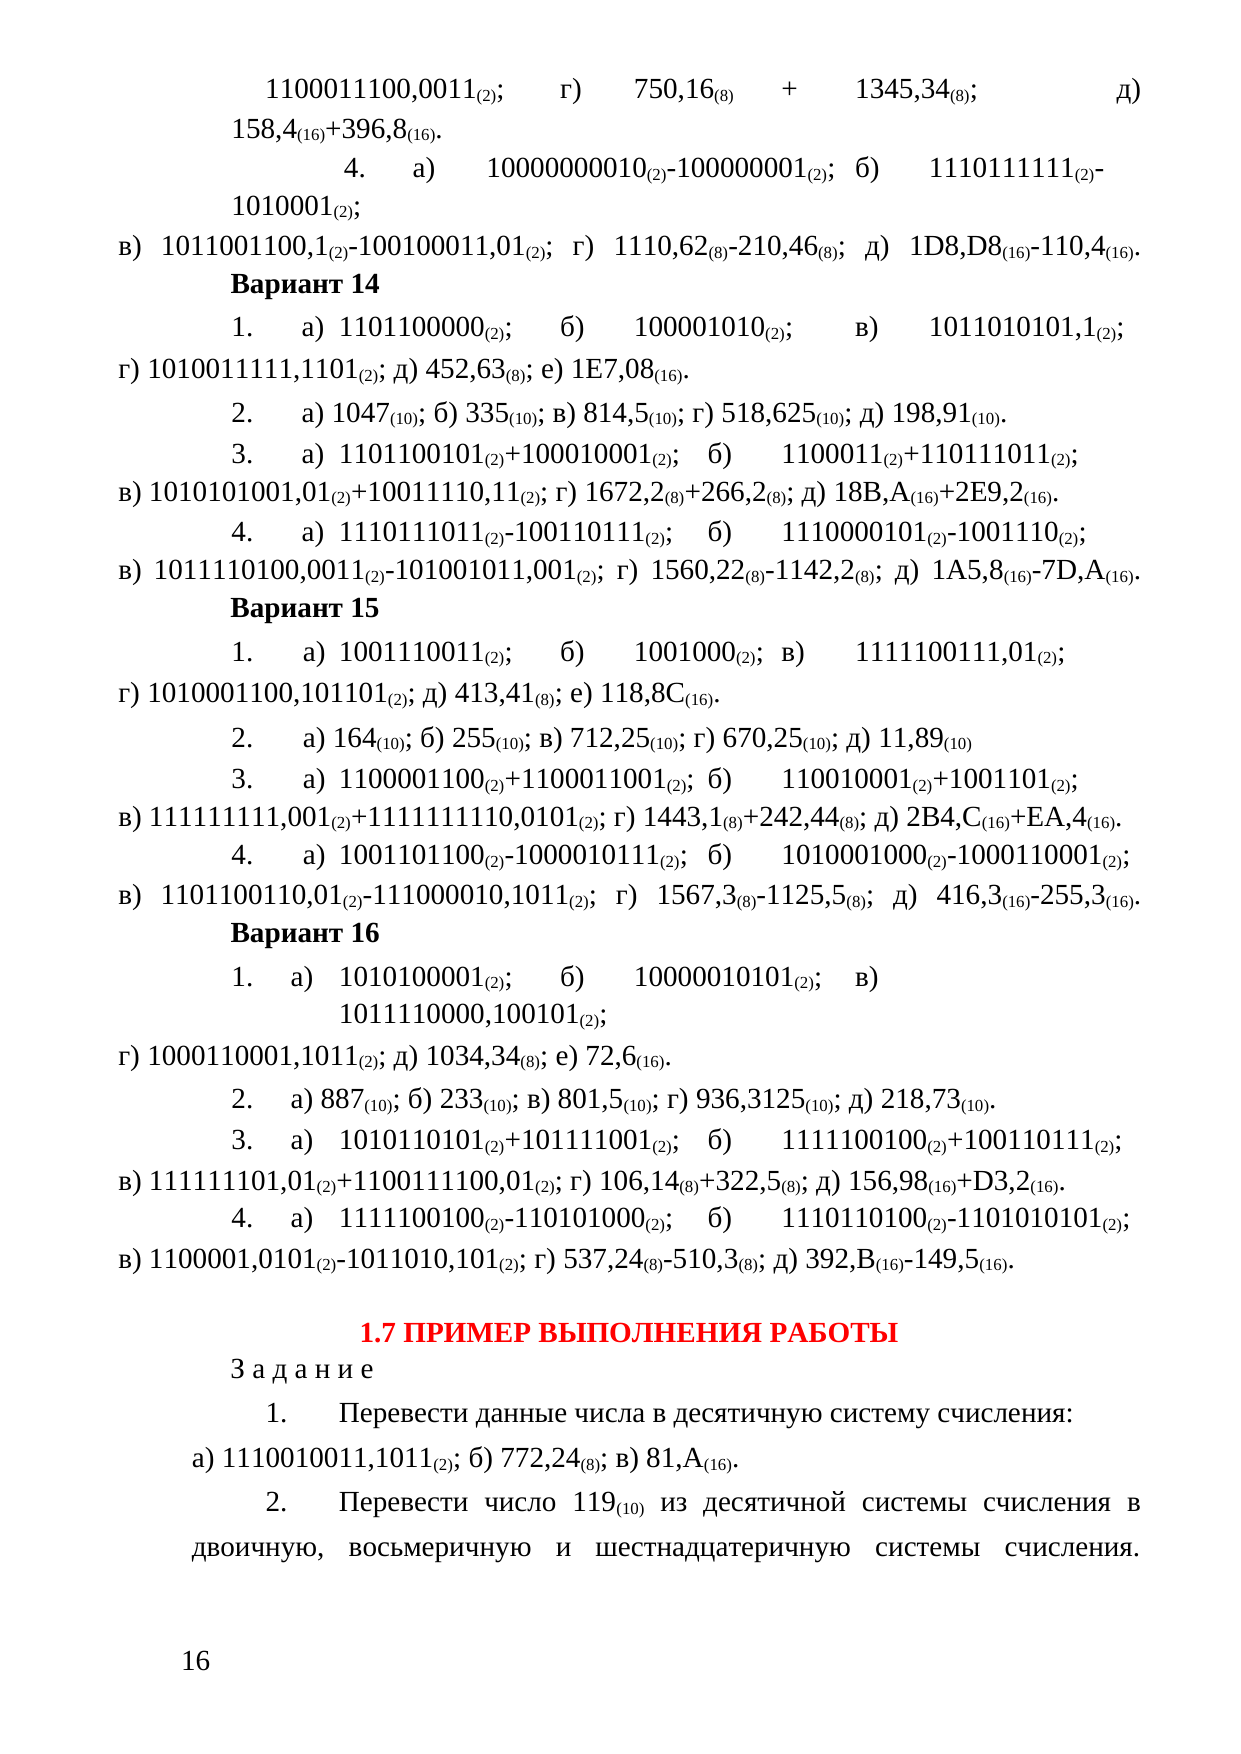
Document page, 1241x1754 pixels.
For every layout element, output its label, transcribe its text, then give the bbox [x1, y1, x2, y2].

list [231, 72, 1141, 144]
text в) 1010101001,01(2)+10011110,11(2); г) 1672,2(8)+266,2(8); д) 18B,A(16)+2E9,2(16). [118, 474, 1141, 507]
list а) 1101100101(2)+100010001(2); б) 1100011(2)+110111011(2); [231, 436, 1141, 469]
list а) 1101100000(2); б) 100001010(2); в) 1011010101,1(2); [231, 309, 1141, 343]
list а) 164(10); б) 255(10); в) 712,25(10); г) 670,25(10); д) 11,89(10) [231, 720, 1141, 753]
text в) 1011001100,1(2)-100100011,01(2); г) 1110,62(8)-210,46(8); д) 1D8,D8(16)-110,4(16). Вариант 14 [118, 228, 1141, 299]
text в) 1100001,0101(2)-1011010,101(2); г) 537,24(8)-510,3(8); д) 392,B(16)-149,5(16). [118, 1241, 1141, 1274]
list Перевести данные числа в десятичную систему счисления: [192, 1395, 1141, 1428]
list а) 1001110011(2); б) 1001000(2); в) 1111100111,01(2); [231, 634, 1141, 667]
list а) 1100001100(2)+1100011001(2); б) 110010001(2)+1001101(2); [231, 761, 1141, 795]
list а) 1111100100(2)-110101000(2); б) 1110110100(2)-1101010101(2); [231, 1201, 1141, 1234]
text 1.7 ПРИМЕР ВЫПОЛНЕНИЯ РАБОТЫ З а д а н и е [230, 1315, 920, 1385]
text г) 1000110001,1011(2); д) 1034,34(8); е) 72,6(16). [118, 1038, 1141, 1071]
text в) 111111101,01(2)+1100111100,01(2); г) 106,14(8)+322,5(8); д) 156,98(16)+D3,2(16). [118, 1163, 1141, 1196]
list а) 1047(10); б) 335(10); в) 814,5(10); г) 518,625(10); д) 198,91(10). [231, 395, 1141, 428]
text а) 1110010011,1011(2); б) 772,24(8); в) 81,A(16). [192, 1440, 1141, 1474]
text г) 1010011111,1101(2); д) 452,63(8); е) 1E7,08(16). [118, 351, 1141, 385]
list а) 10000000010(2)-100000001(2); б) 1110111111(2)-1010001(2); [231, 150, 1141, 221]
list а) 887(10); б) 233(10); в) 801,5(10); г) 936,3125(10); д) 218,73(10). [231, 1081, 1141, 1115]
text в) 1011110100,0011(2)-101001011,001(2); г) 1560,22(8)-1142,2(8); д) 1A5,8(16)-7D,A(16). Вариант 15 [118, 552, 1141, 623]
text г) 1010001100,101101(2); д) 413,41(8); е) 118,8C(16). [118, 676, 1141, 709]
text в) 1101100110,01(2)-111000010,1011(2); г) 1567,3(8)-1125,5(8); д) 416,3(16)-255,3(16). Вариант 16 [118, 877, 1141, 948]
list а) 1010110101(2)+101111001(2); б) 1111100100(2)+100110111(2); [231, 1122, 1141, 1156]
text в) 111111111,001(2)+1111111110,0101(2); г) 1443,1(8)+242,44(8); д) 2B4,C(16)+EA,4(16). [118, 799, 1141, 833]
list а) 1001101100(2)-1000010111(2); б) 1010001000(2)-1000110001(2); [231, 837, 1141, 871]
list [192, 1484, 1141, 1563]
list а) 1010100001(2); б) 10000010101(2); в) 1011110000,100101(2); [231, 959, 1141, 1030]
list а) 1110111011(2)-100110111(2); б) 1110000101(2)-1001110(2); [231, 514, 1141, 548]
